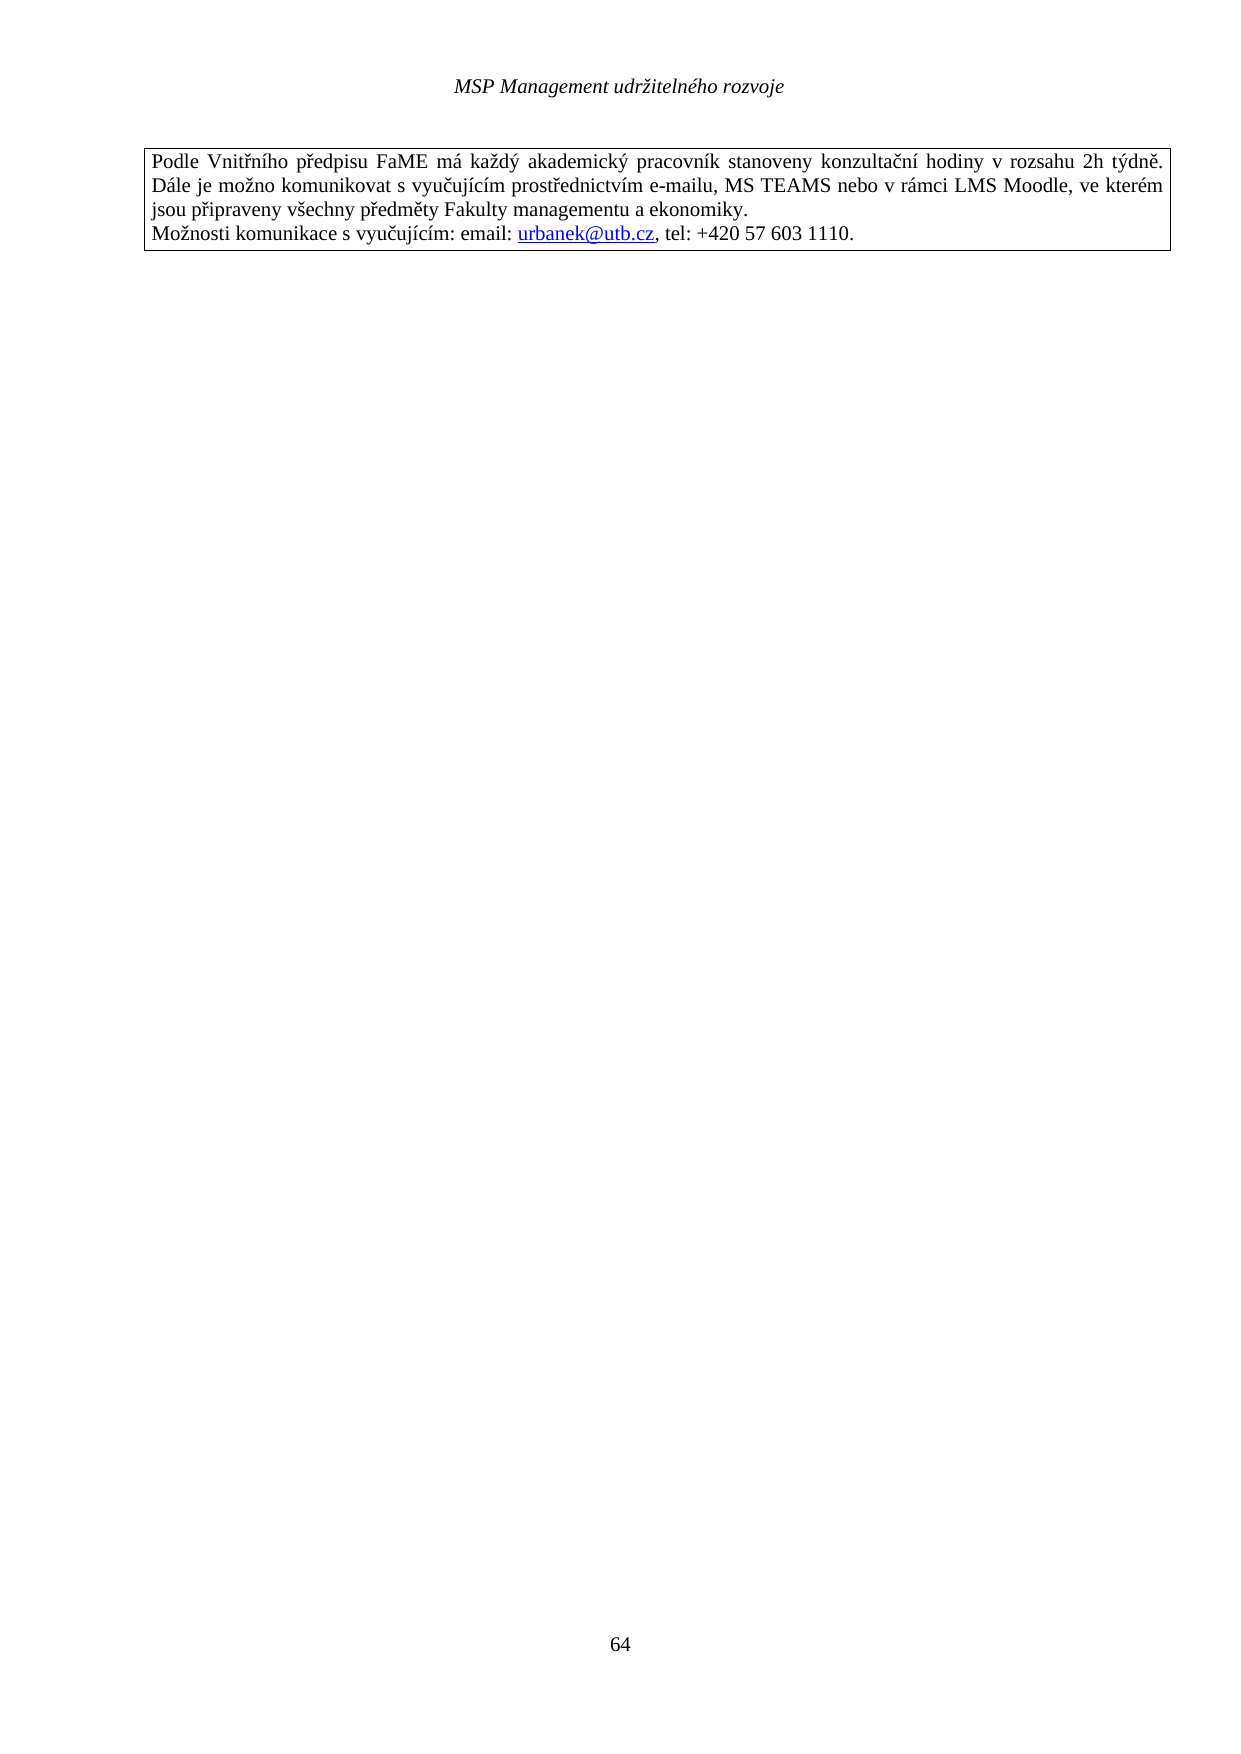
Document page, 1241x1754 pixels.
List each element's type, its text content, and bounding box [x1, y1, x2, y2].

table_cell Podle Vnitřního předpisu FaME má každý akademický pracovník stanoveny konzultační hodiny v rozsahu 2h týdně. Dále je možno komunikovat s vyučujícím prostřednictvím e-mailu, MS TEAMS nebo v rámci LMS Moodle, ve kterém jsou připraveny všechny předměty Fakulty managementu a ekonomiky. Možnosti komunikace s vyučujícím: email: urbanek@utb.cz, tel: +420 57 603 1110. [145, 149, 1170, 250]
